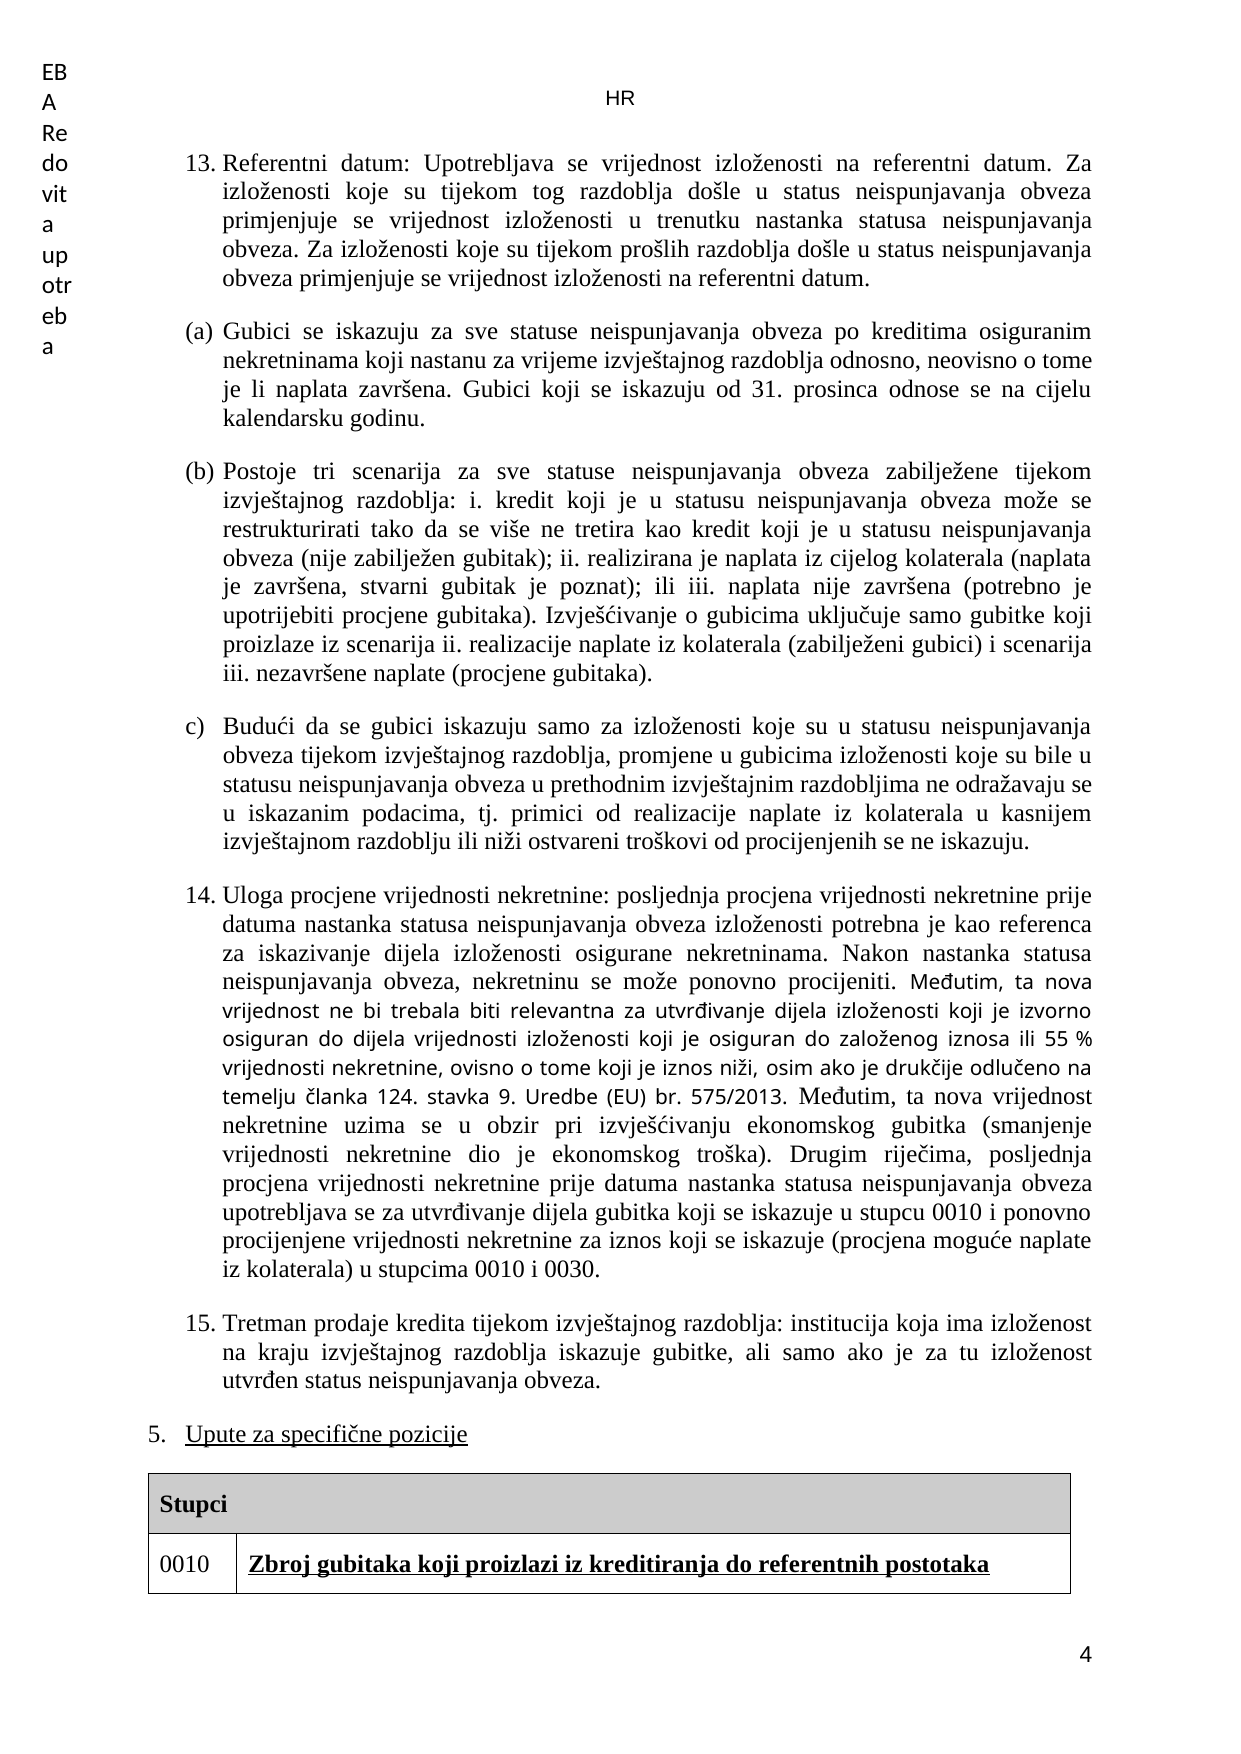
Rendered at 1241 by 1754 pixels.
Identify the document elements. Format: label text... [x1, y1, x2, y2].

table_cell 0010 [149, 1534, 236, 1593]
list (a) Gubici se iskazuju za sve statuse neispunjavanja obveza po kreditima osiguranim nekretninama koji nastanu za vrijeme izvještajnog razdoblja odnosno, neovisno o tome je li naplata završena. Gubici koji se iskazuju od 31. prosinca odnose se na cijelu kalendarsku godinu. [185, 316, 1093, 431]
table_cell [237, 1534, 1070, 1593]
table_header Stupci [149, 1474, 1070, 1533]
list (b) Postoje tri scenarija za sve statuse neispunjavanja obveza zabilježene tijekom izvještajnog razdoblja: i. kredit koji je u statusu neispunjavanja obveza može se restrukturirati tako da se više ne tretira kao kredit koji je u statusu neispunjavanja obveza (nije zabilježen gubitak); ii. realizirana je naplata iz cijelog kolaterala (naplata je završena, stvarni gubitak je poznat); ili iii. naplata nije završena (potrebno je upotrijebiti procjene gubitaka). Izvješćivanje o gubicima uključuje samo gubitke koji proizlaze iz scenarija ii. realizacije naplate iz kolaterala (zabilježeni gubici) i scenarija iii. nezavršene naplate (procjene gubitaka). [185, 456, 1093, 686]
list 13. Referentni datum: Upotrebljava se vrijednost izloženosti na referentni datum. Za izloženosti koje su tijekom tog razdoblja došle u status neispunjavanja obveza primjenjuje se vrijednost izloženosti u trenutku nastanka statusa neispunjavanja obveza. Za izloženosti koje su tijekom prošlih razdoblja došle u status neispunjavanja obveza primjenjuje se vrijednost izloženosti na referentni datum. [185, 148, 1093, 291]
list 14. Uloga procjene vrijednosti nekretnine: posljednja procjena vrijednosti nekretnine prije datuma nastanka statusa neispunjavanja obveza izloženosti potrebna je kao referenca za iskazivanje dijela izloženosti osigurane nekretninama. Nakon nastanka statusa neispunjavanja obveza, nekretninu se može ponovno procijeniti. Međutim, ta nova vrijednost ne bi trebala biti relevantna za utvrđivanje dijela izloženosti koji je izvorno osiguran do dijela vrijednosti izloženosti koji je osiguran do založenog iznosa ili 55 % vrijednosti nekretnine, ovisno o tome koji je iznos niži, osim ako je drukčije odlučeno na temelju članka 124. stavka 9. Uredbe (EU) br. 575/2013. Međutim, ta nova vrijednost nekretnine uzima se u obzir pri izvješćivanju ekonomskog gubitka (smanjenje vrijednosti nekretnine dio je ekonomskog troška). Drugim riječima, posljednja procjena vrijednosti nekretnine prije datuma nastanka statusa neispunjavanja obveza upotrebljava se za utvrđivanje dijela gubitka koji se iskazuje u stupcu 0010 i ponovno procijenjene vrijednosti nekretnine za iznos koji se iskazuje (procjena moguće naplate iz kolaterala) u stupcima 0010 i 0030. [185, 880, 1093, 1283]
list c) Budući da se gubici iskazuju samo za izloženosti koje su u statusu neispunjavanja obveza tijekom izvještajnog razdoblja, promjene u gubicima izloženosti koje su bile u statusu neispunjavanja obveza u prethodnim izvještajnim razdobljima ne odražavaju se u iskazanim podacima, tj. primici od realizacije naplate iz kolaterala u kasnijem izvještajnom razdoblju ili niži ostvareni troškovi od procijenjenih se ne iskazuju. [185, 711, 1093, 855]
list 15. Tretman prodaje kredita tijekom izvještajnog razdoblja: institucija koja ima izloženost na kraju izvještajnog razdoblja iskazuje gubitke, ali samo ako je za tu izloženost utvrđen status neispunjavanja obveza. [185, 1308, 1093, 1394]
list 5. Upute za specifične pozicije [148, 1419, 1093, 1448]
